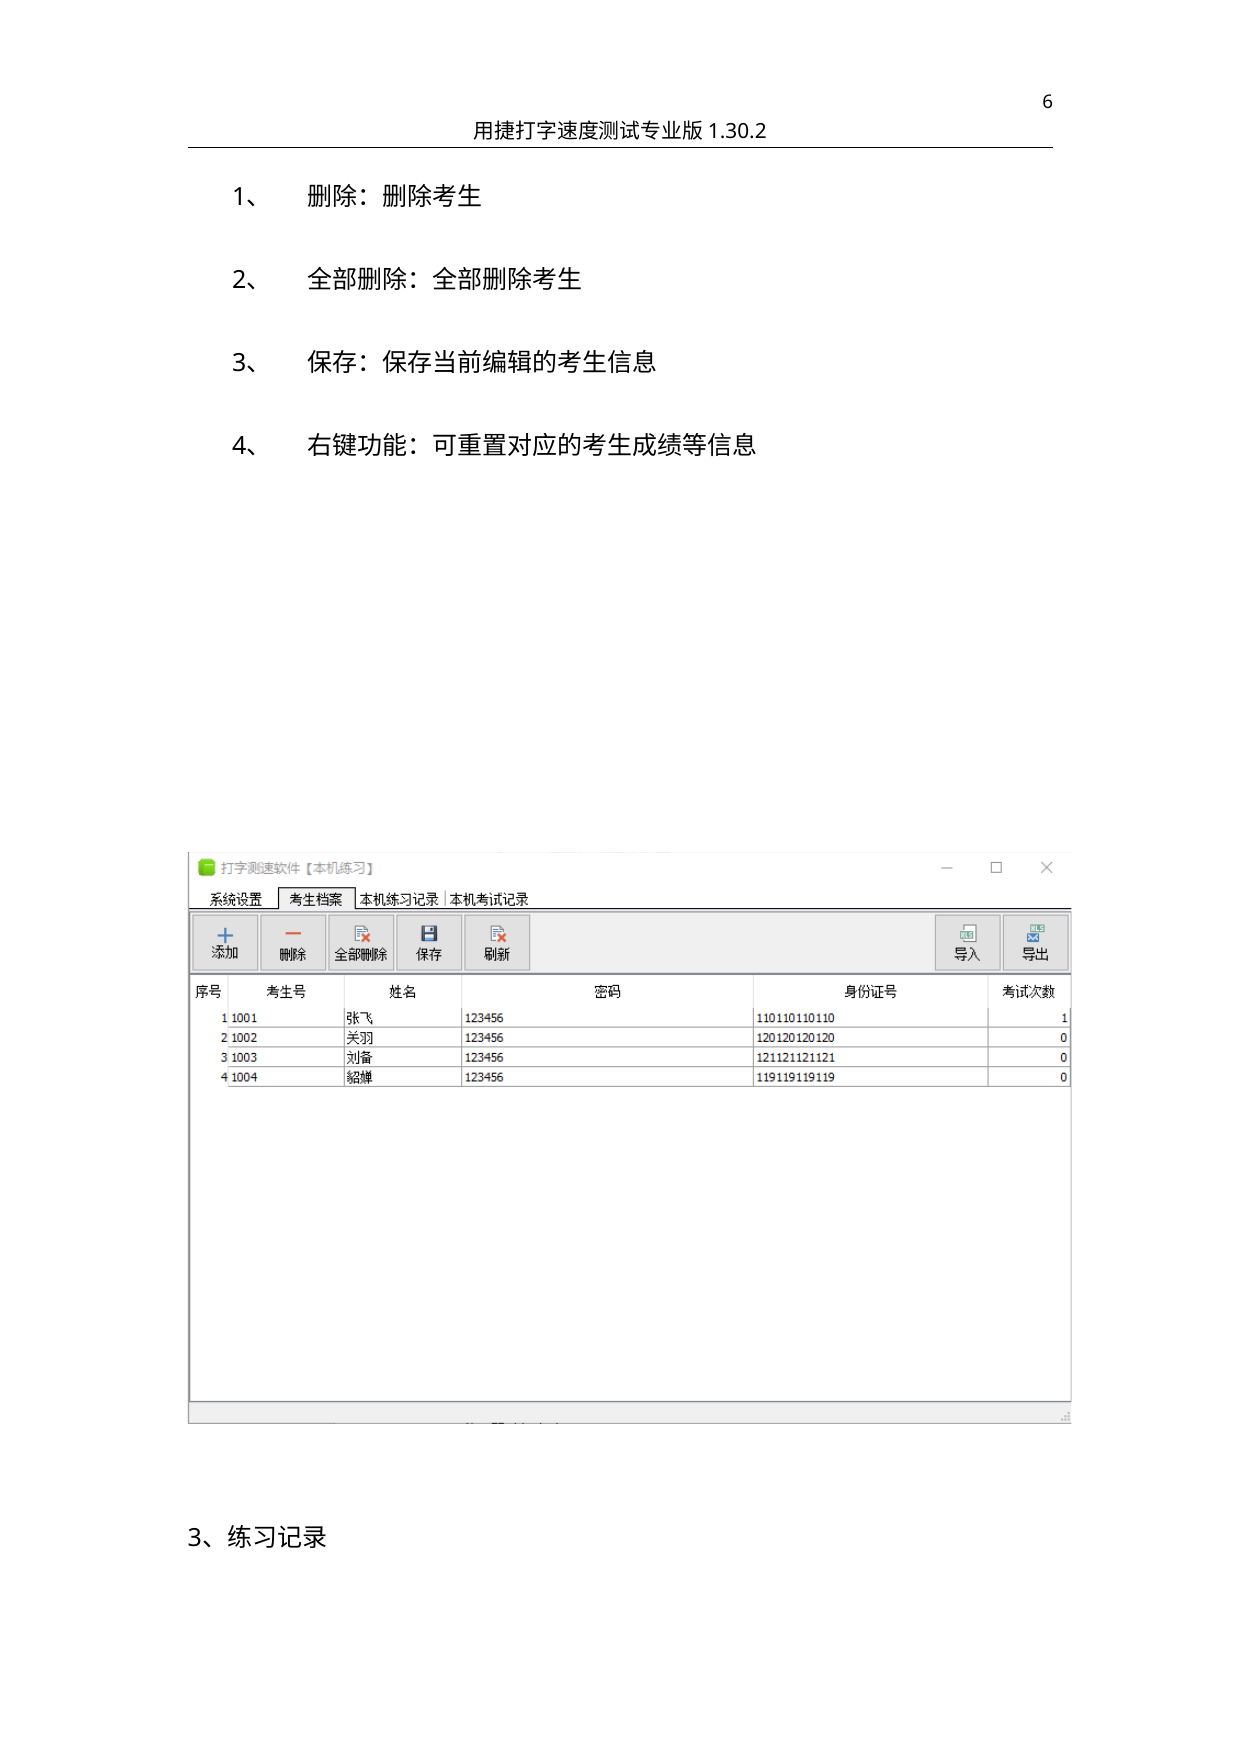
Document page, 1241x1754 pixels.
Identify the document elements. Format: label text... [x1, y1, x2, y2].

list 全部删除：全部删除考生 [232, 245, 1053, 310]
text 3、练习记录 [187, 1503, 1053, 1568]
picture [187, 852, 1072, 1424]
list 右键功能：可重置对应的考生成绩等信息 [232, 411, 1053, 476]
list 保存：保存当前编辑的考生信息 [232, 328, 1053, 393]
list 删除：删除考生 [232, 162, 1053, 227]
